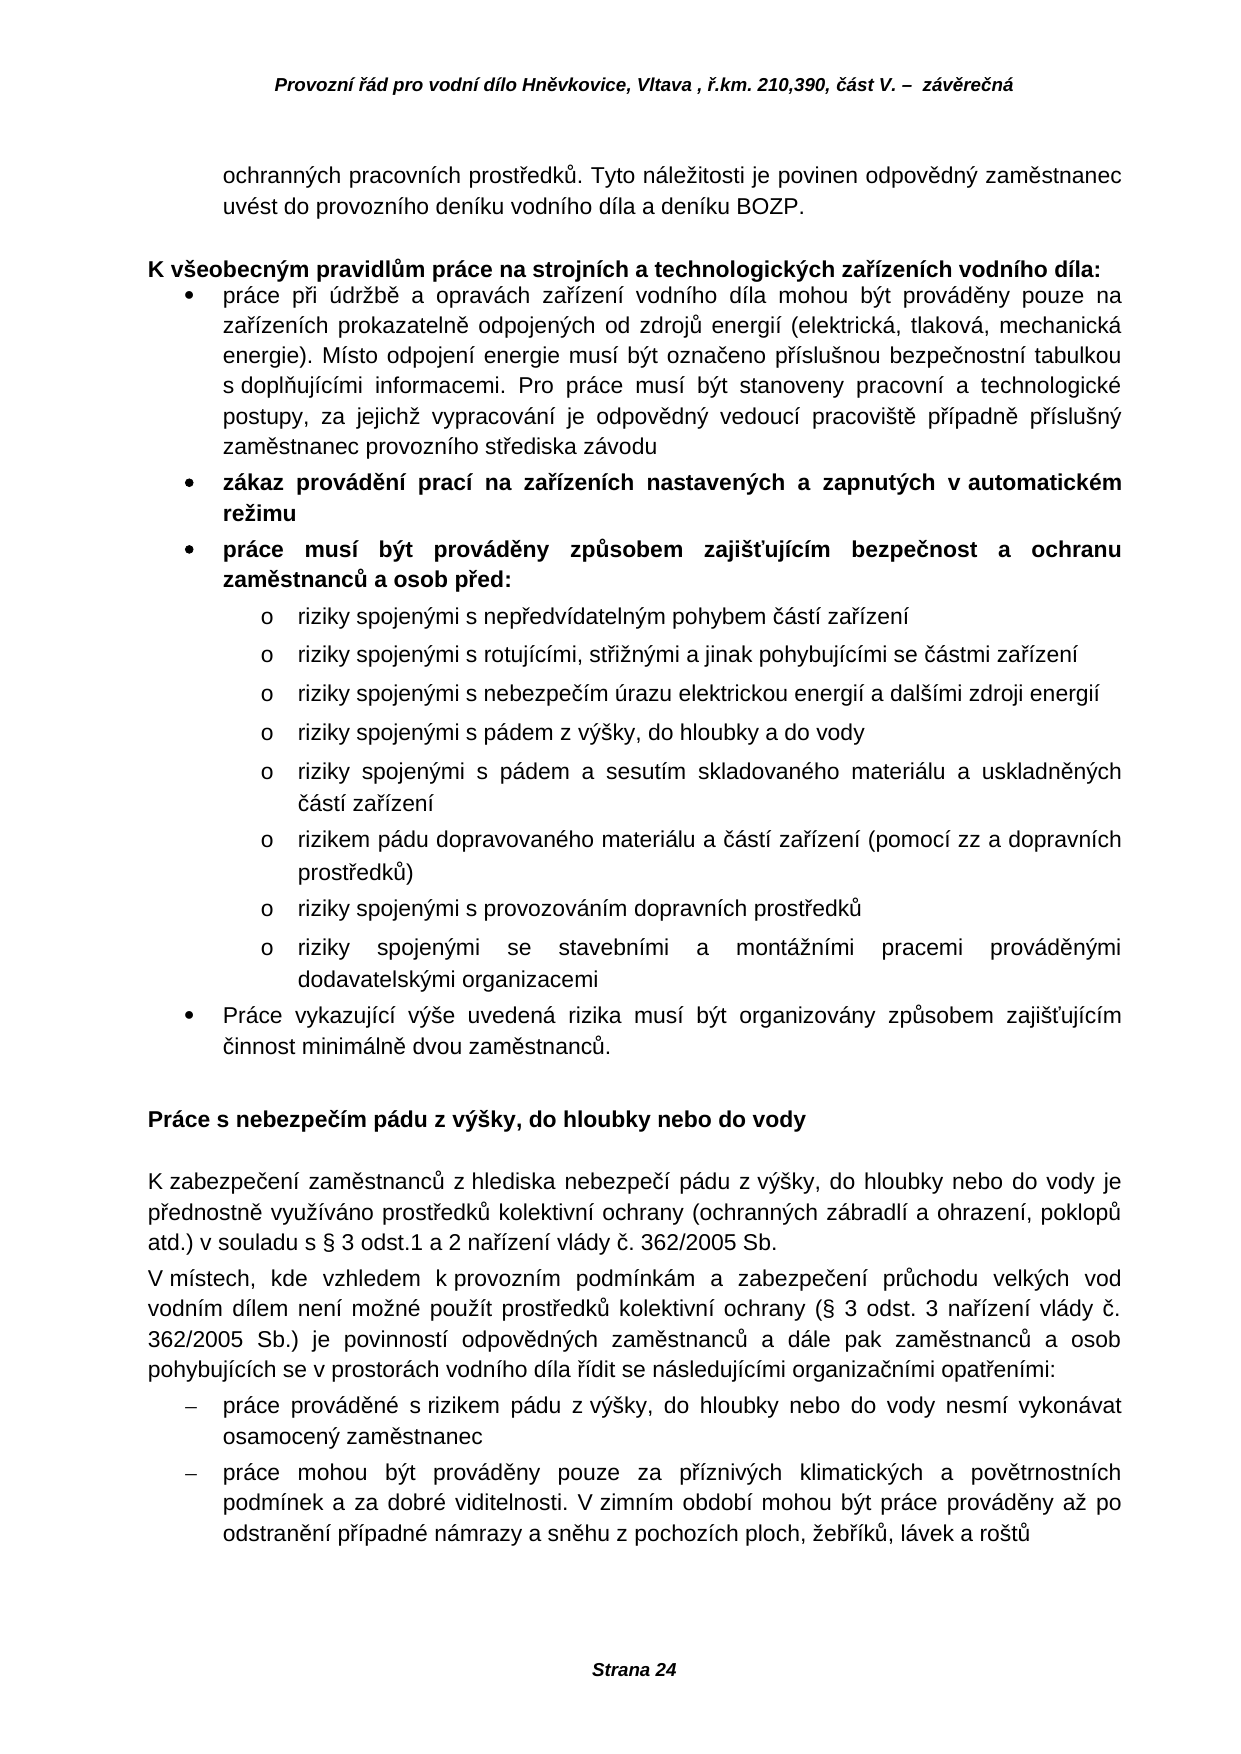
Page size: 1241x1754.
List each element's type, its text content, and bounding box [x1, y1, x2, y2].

list riziky spojenými s rotujícími, střižnými a jinak pohybujícími se částmi zařízení [260, 641, 1122, 670]
list riziky spojenými s nepředvídatelným pohybem částí zařízení [260, 603, 1122, 631]
text Práce s nebezpečím pádu z výšky, do hloubky nebo do vody [148, 1106, 1122, 1132]
list zákaz provádění prací na zařízeních nastavených a zapnutých v automatickém režimu [185, 469, 1122, 526]
list práce musí být prováděny způsobem zajišťujícím bezpečnost a ochranu zaměstnanců a osob před: [185, 536, 1122, 593]
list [185, 162, 1122, 219]
list riziky spojenými s pádem z výšky, do hloubky a do vody [260, 719, 1122, 747]
list rizikem pádu dopravovaného materiálu a částí zařízení (pomocí zz a dopravních prostředků) [260, 826, 1122, 885]
list Práce vykazující výše uvedená rizika musí být organizovány způsobem zajišťujícím činnost minimálně dvou zaměstnanců. [185, 1002, 1122, 1059]
text V místech, kde vzhledem k provozním podmínkám a zabezpečení průchodu velkých vod vodním dílem není možné použít prostředků kolektivní ochrany (§ 3 odst. 3 nařízení vlády č. 362/2005 Sb.) je povinností odpovědných zaměstnanců a dále pak zaměstnanců a osob pohybujících se v prostorách vodního díla řídit se následujícími organizačními opatřeními: [148, 1265, 1122, 1382]
list práce prováděné s rizikem pádu z výšky, do hloubky nebo do vody nesmí vykonávat osamocený zaměstnanec [185, 1392, 1122, 1449]
list práce mohou být prováděny pouze za příznivých klimatických a povětrnostních podmínek a za dobré viditelnosti. V zimním období mohou být práce prováděny až po odstranění případné námrazy a sněhu z pochozích ploch, žebříků, lávek a roštů [185, 1459, 1122, 1546]
list riziky spojenými s provozováním dopravních prostředků [260, 895, 1122, 923]
text K všeobecným pravidlům práce na strojních a technologických zařízeních vodního díla: [148, 256, 1122, 282]
list práce při údržbě a opravách zařízení vodního díla mohou být prováděny pouze na zařízeních prokazatelně odpojených od zdrojů energií (elektrická, tlaková, mechanická energie). Místo odpojení energie musí být označeno příslušnou bezpečnostní tabulkou s doplňujícími informacemi. Pro práce musí být stanoveny pracovní a technologické postupy, za jejichž vypracování je odpovědný vedoucí pracoviště případně příslušný zaměstnanec provozního střediska závodu [185, 282, 1122, 459]
list riziky spojenými se stavebními a montážními pracemi prováděnými dodavatelskými organizacemi [260, 934, 1122, 992]
list riziky spojenými s pádem a sesutím skladovaného materiálu a uskladněných částí zařízení [260, 758, 1122, 816]
text K zabezpečení zaměstnanců z hlediska nebezpečí pádu z výšky, do hloubky nebo do vody je přednostně využíváno prostředků kolektivní ochrany (ochranných zábradlí a ohrazení, poklopů atd.) v souladu s § 3 odst.1 a 2 nařízení vlády č. 362/2005 Sb. [148, 1168, 1122, 1255]
list riziky spojenými s nebezpečím úrazu elektrickou energií a dalšími zdroji energií [260, 680, 1122, 708]
